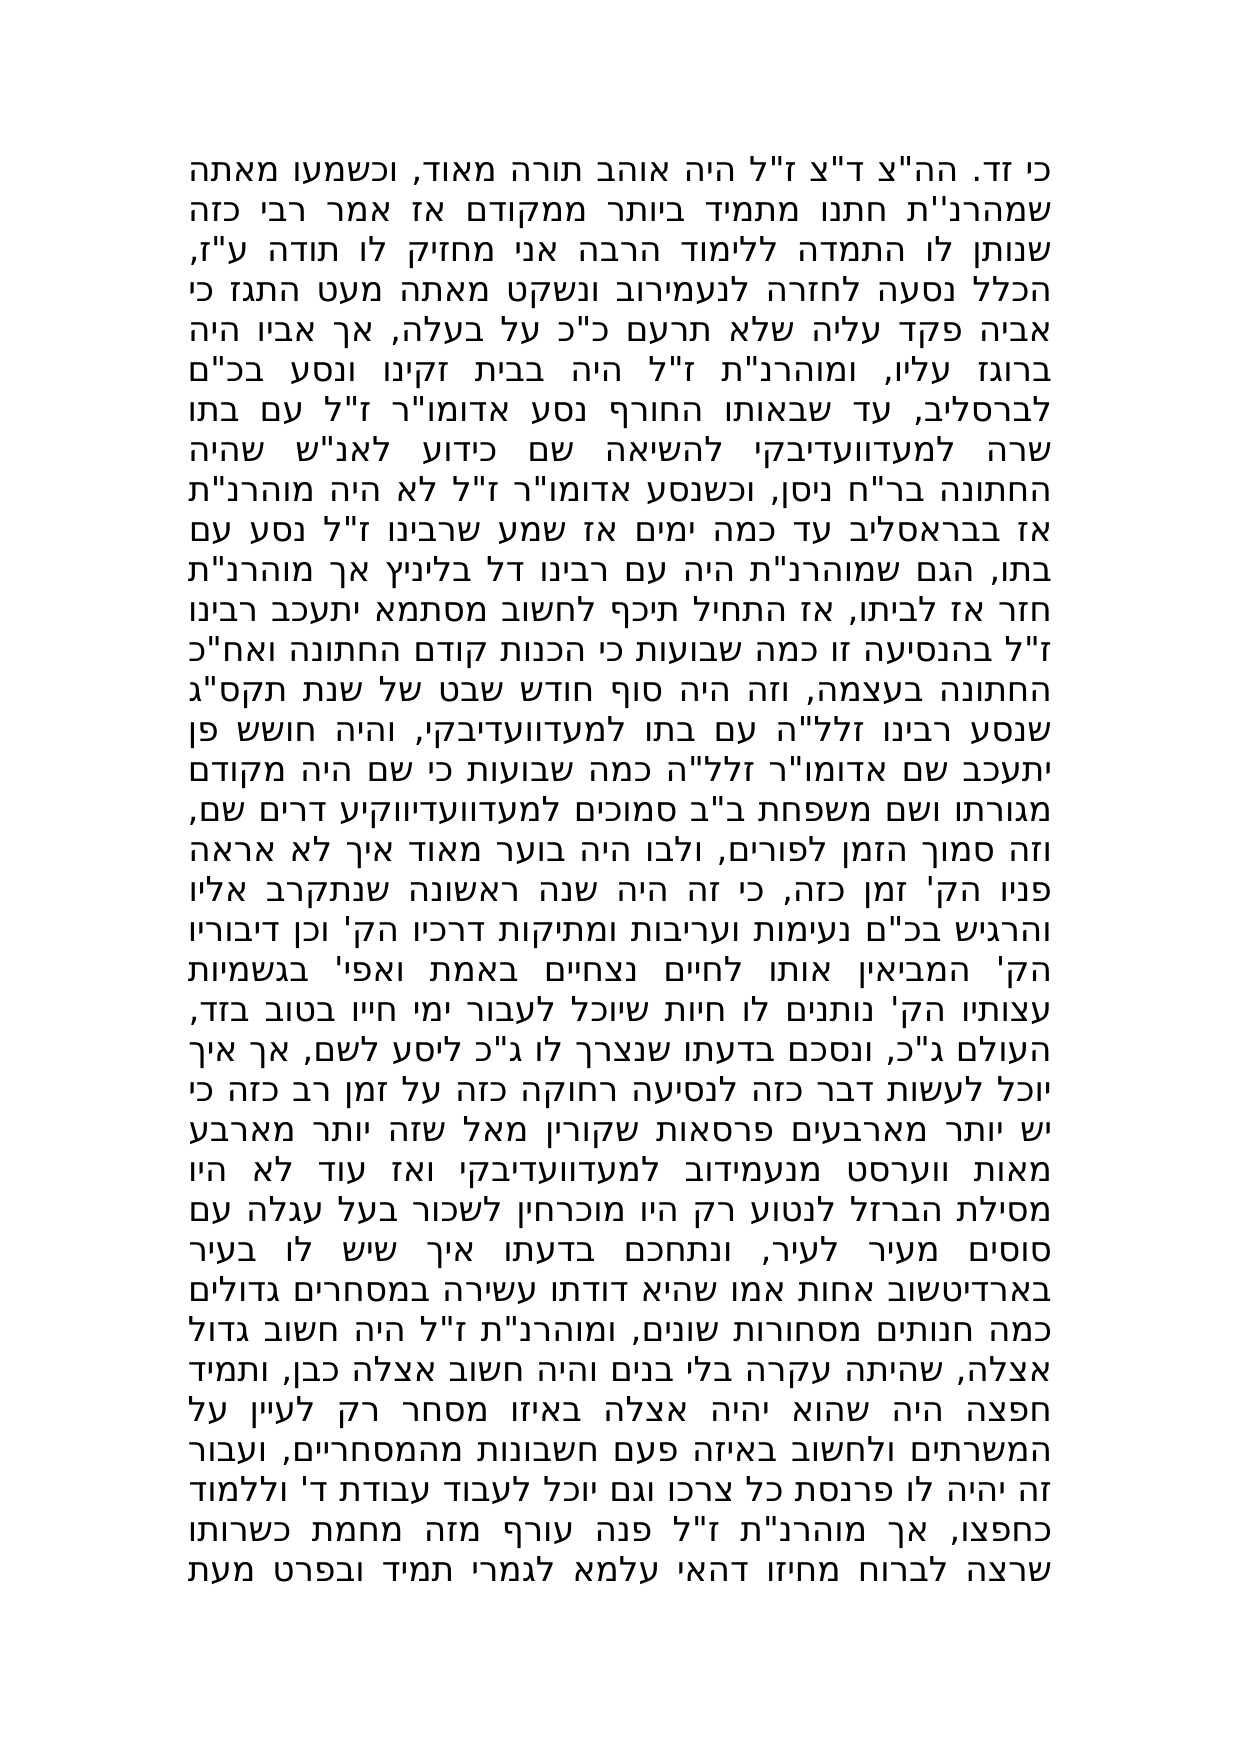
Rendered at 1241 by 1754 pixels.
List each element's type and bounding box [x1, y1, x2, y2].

text [187, 150, 1053, 1590]
